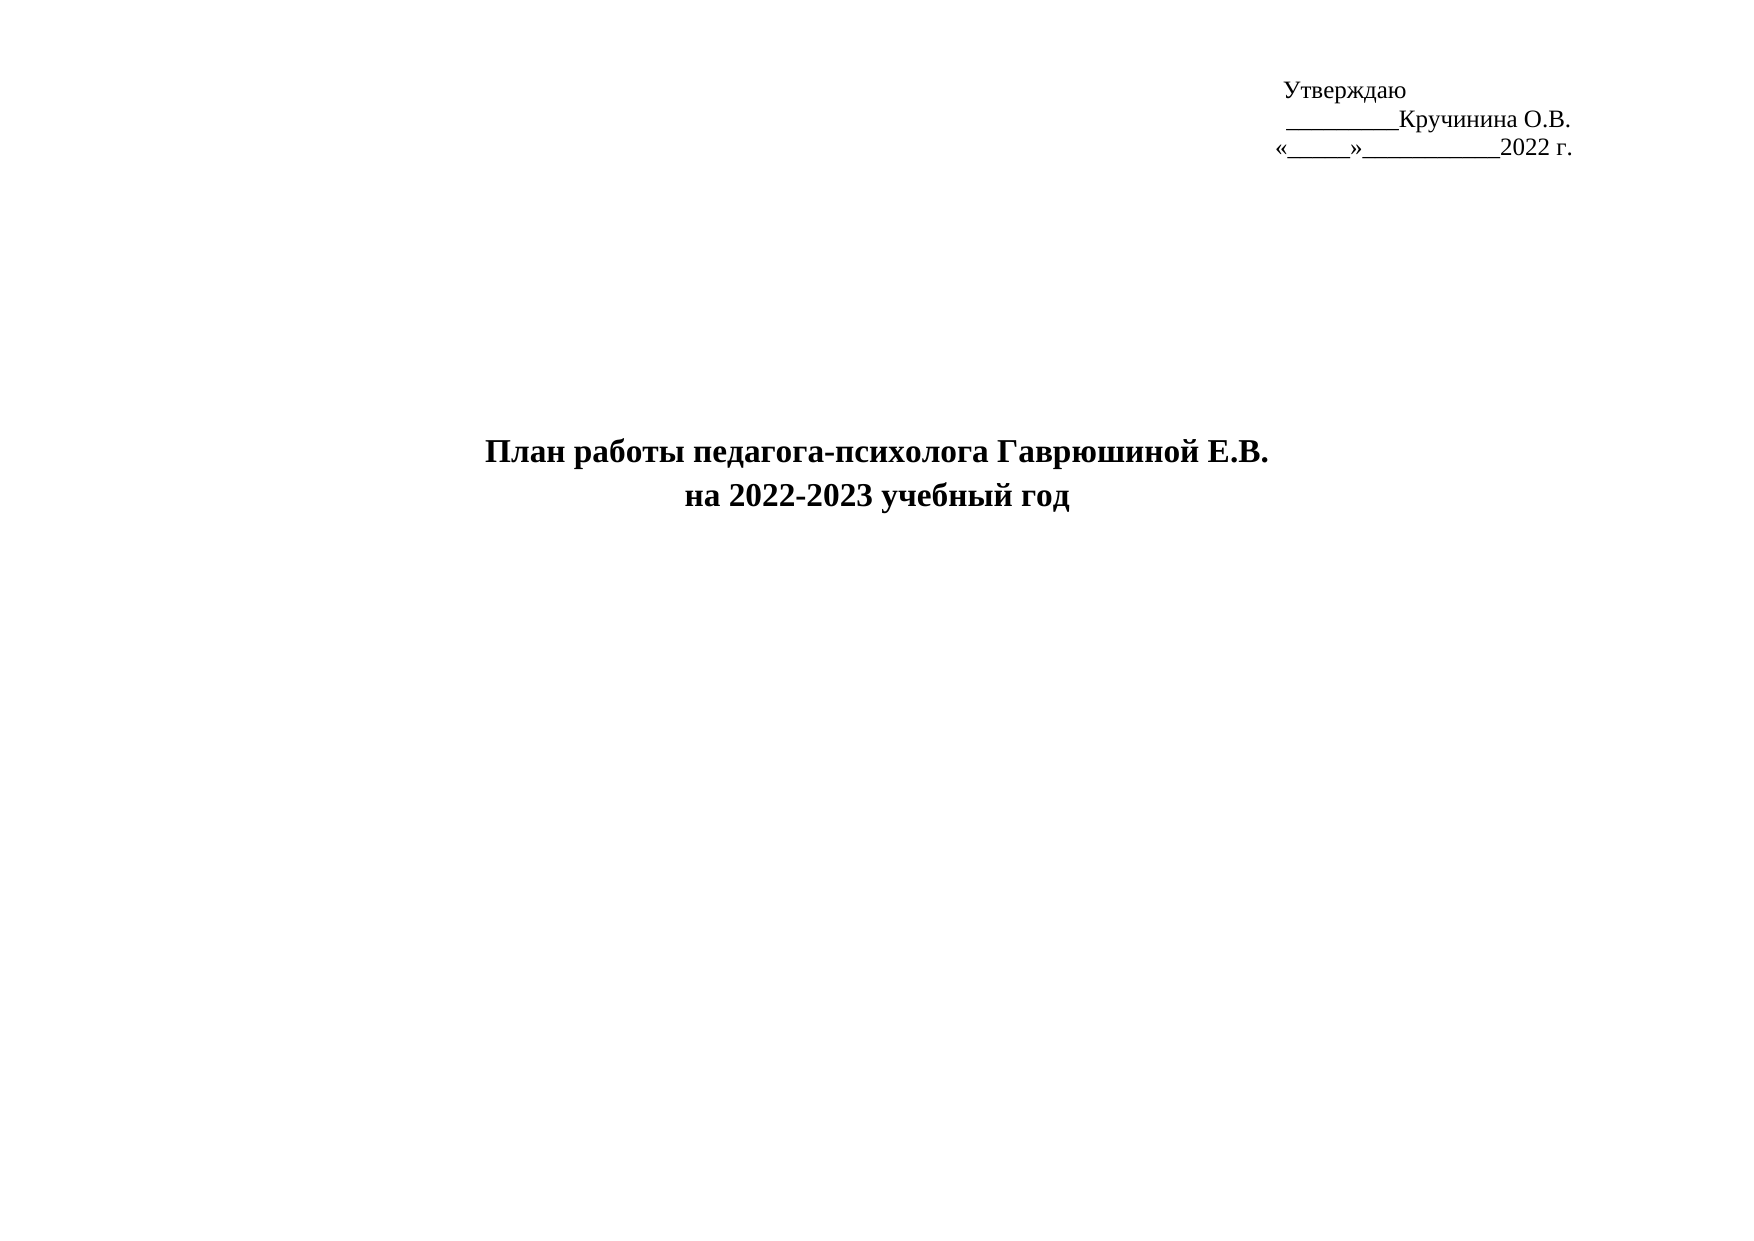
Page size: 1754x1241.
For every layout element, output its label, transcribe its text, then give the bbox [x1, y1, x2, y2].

text Утверждаю [75, 75, 1738, 104]
text План работы педагога-психолога Гаврюшиной Е.В. [75, 431, 1679, 469]
text _________Кручинина О.В. [149, 104, 1738, 132]
text «_____»___________2022 г. [75, 132, 1738, 161]
text на 2022-2023 учебный год [75, 475, 1679, 513]
